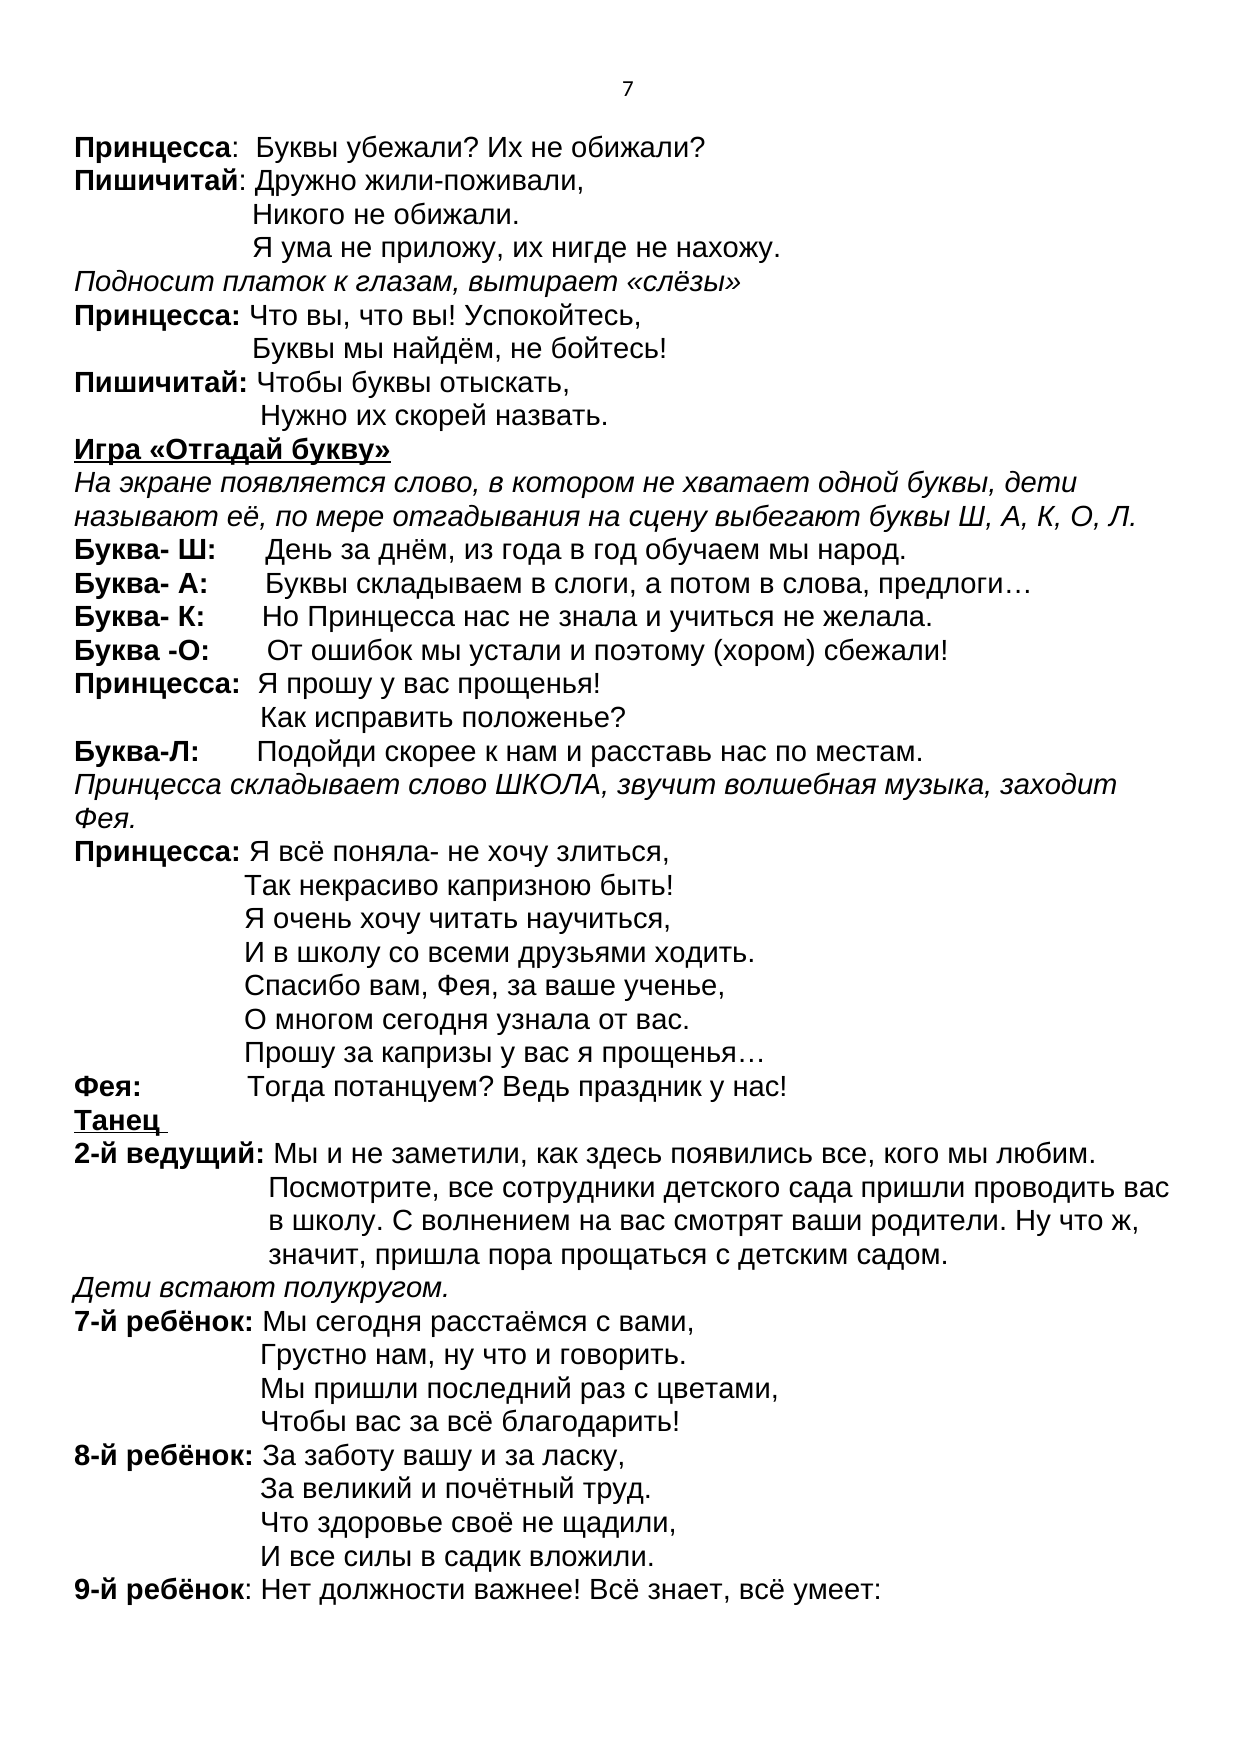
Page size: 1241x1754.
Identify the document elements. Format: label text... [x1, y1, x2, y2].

text Буква-Л: Подойди скорее к нам и расставь нас по местам. [74, 733, 1181, 767]
text Прошу за капризы у вас я прощенья… [74, 1035, 1181, 1069]
text Принцесса: Я всё поняла- не хочу злиться, [74, 834, 1181, 868]
text И все силы в садик вложили. [74, 1538, 1181, 1572]
text Никого не обижали. [74, 197, 1181, 230]
text Пишичитай: Чтобы буквы отыскать, [74, 364, 1181, 398]
text Принцесса: Что вы, что вы! Успокойтесь, [74, 297, 1181, 331]
text За великий и почётный труд. [74, 1471, 1181, 1505]
text Мы пришли последний раз с цветами, [74, 1371, 1181, 1404]
text Принцесса складывает слово ШКОЛА, звучит волшебная музыка, заходит Фея. [74, 767, 1181, 834]
text 2-й ведущий: Мы и не заметили, как здесь появились все, кого мы любим. [74, 1136, 1181, 1169]
text Спасибо вам, Фея, за ваше ученье, [74, 968, 1181, 1002]
text Так некрасиво капризною быть! [74, 868, 1181, 901]
text Буква -О: От ошибок мы устали и поэтому (хором) сбежали! [74, 633, 1181, 666]
text Танец [74, 1102, 1181, 1136]
text И в школу со всеми друзьями ходить. [74, 935, 1181, 968]
text Я ума не приложу, их нигде не нахожу. [74, 230, 1181, 264]
text О многом сегодня узнала от вас. [74, 1002, 1181, 1035]
text Принцесса: Я прошу у вас прощенья! [74, 666, 1181, 700]
text Подносит платок к глазам, вытирает «слёзы» [74, 264, 1181, 297]
text в школу. С волнением на вас смотрят ваши родители. Ну что ж, [74, 1203, 1181, 1237]
text Пишичитай: Дружно жили-поживали, [74, 163, 1181, 197]
text Нужно их скорей назвать. [74, 398, 1181, 432]
text Игра «Отгадай букву» [74, 432, 1181, 465]
text Буква- А: Буквы складываем в слоги, а потом в слова, предлоги… [74, 566, 1181, 599]
text Что здоровье своё не щадили, [74, 1505, 1181, 1538]
text Чтобы вас за всё благодарить! [74, 1404, 1181, 1438]
text Посмотрите, все сотрудники детского сада пришли проводить вас [74, 1169, 1181, 1203]
text Фея: Тогда потанцуем? Ведь праздник у нас! [74, 1069, 1181, 1102]
text 8-й ребёнок: За заботу вашу и за ласку, [74, 1438, 1181, 1471]
text Грустно нам, ну что и говорить. [74, 1337, 1181, 1371]
text Буква- К: Но Принцесса нас не знала и учиться не желала. [74, 599, 1181, 633]
text Я очень хочу читать научиться, [74, 901, 1181, 935]
text значит, пришла пора прощаться с детским садом. [74, 1237, 1181, 1270]
text Буквы мы найдём, не бойтесь! [74, 331, 1181, 364]
text Принцесса: Буквы убежали? Их не обижали? [74, 130, 1181, 163]
text Дети встают полукругом. [74, 1270, 1181, 1304]
text Как исправить положенье? [74, 700, 1181, 733]
text 7-й ребёнок: Мы сегодня расстаёмся с вами, [74, 1304, 1181, 1337]
text На экране появляется слово, в котором не хватает одной буквы, дети называют её, по мере отгадывания на сцену выбегают буквы Ш, А, К, О, Л. [74, 465, 1181, 532]
text Буква- Ш: День за днём, из года в год обучаем мы народ. [74, 532, 1181, 566]
text 9-й ребёнок: Нет должности важнее! Всё знает, всё умеет: [74, 1572, 1181, 1606]
